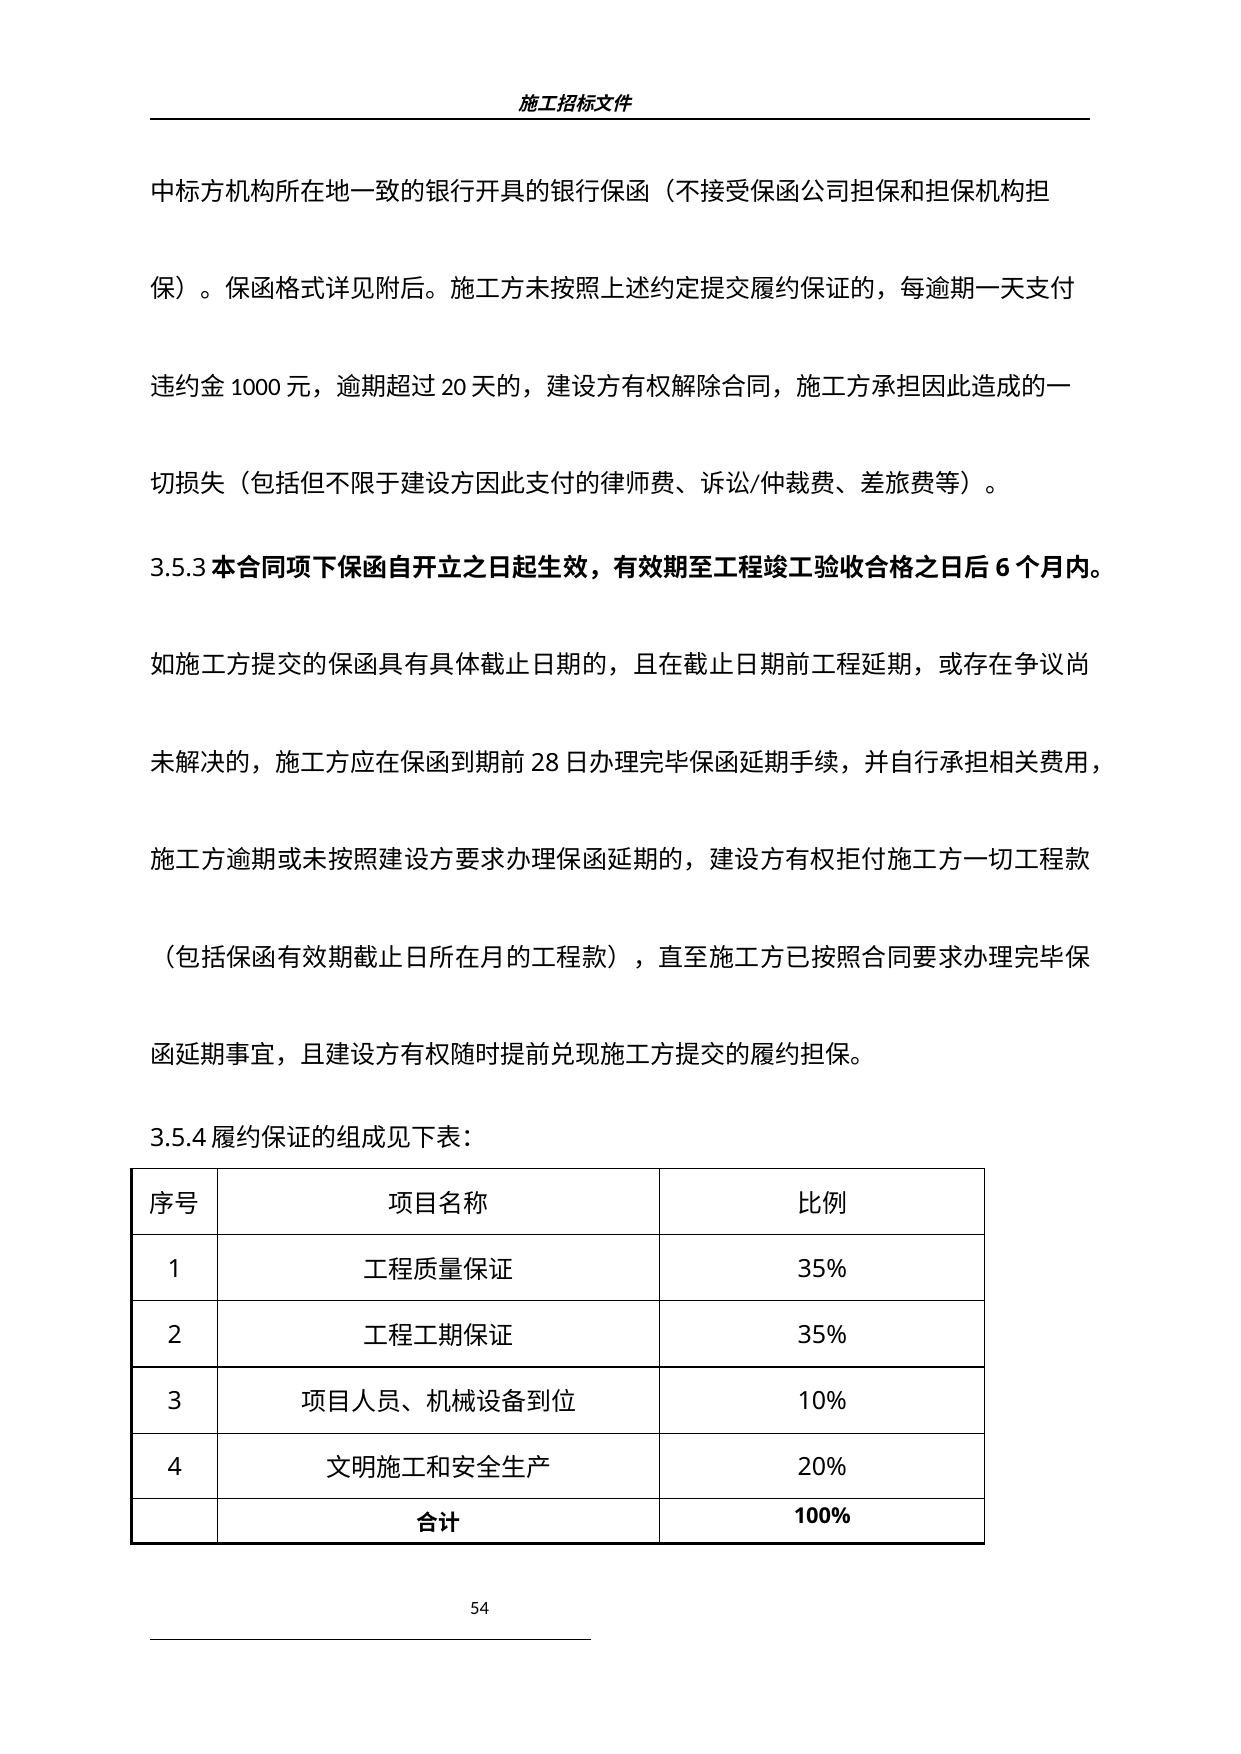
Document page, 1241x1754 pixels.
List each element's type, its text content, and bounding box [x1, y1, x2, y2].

table_header 项目名称 [218, 1169, 659, 1234]
table_cell [133, 1499, 217, 1542]
table_cell 4 [133, 1434, 217, 1498]
table_header 序号 [133, 1169, 217, 1234]
table_cell 35% [660, 1301, 984, 1366]
table_header 比例 [660, 1169, 984, 1234]
text 3.5.3本合同项下保函自开立之日起生效，有效期至工程竣工验收合格之日后6个月内。如施工方提交的保函具有具体截止日期的，且在截止日期前工程延期，或存在争议尚未解决的，施工方应在保函到期前28日办理完毕保函延期手续，并自行承担相关费用，施工方逾期或未按照建设方要求办理保函延期的，建设方有权拒付施工方一切工程款（包括保函有效期截止日所在月的工程款），直至施工方已按照合同要求办理完毕保函延期事宜，且建设方有权随时提前兑现施工方提交的履约担保。 [150, 533, 1090, 1085]
table_cell 20% [660, 1434, 984, 1498]
table_cell 工程工期保证 [218, 1301, 659, 1366]
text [150, 157, 1090, 514]
table_cell 合计 [218, 1499, 659, 1542]
table_cell 项目人员、机械设备到位 [218, 1368, 659, 1432]
table_cell 2 [133, 1301, 217, 1366]
table_cell 3 [133, 1368, 217, 1432]
table_cell 工程质量保证 [218, 1235, 659, 1300]
text 3.5.4履约保证的组成见下表： [150, 1103, 1090, 1168]
table_cell 100% [660, 1499, 984, 1542]
table_cell 10% [660, 1368, 984, 1432]
table_cell 1 [133, 1235, 217, 1300]
table_cell 35% [660, 1235, 984, 1300]
table_cell 文明施工和安全生产 [218, 1434, 659, 1498]
